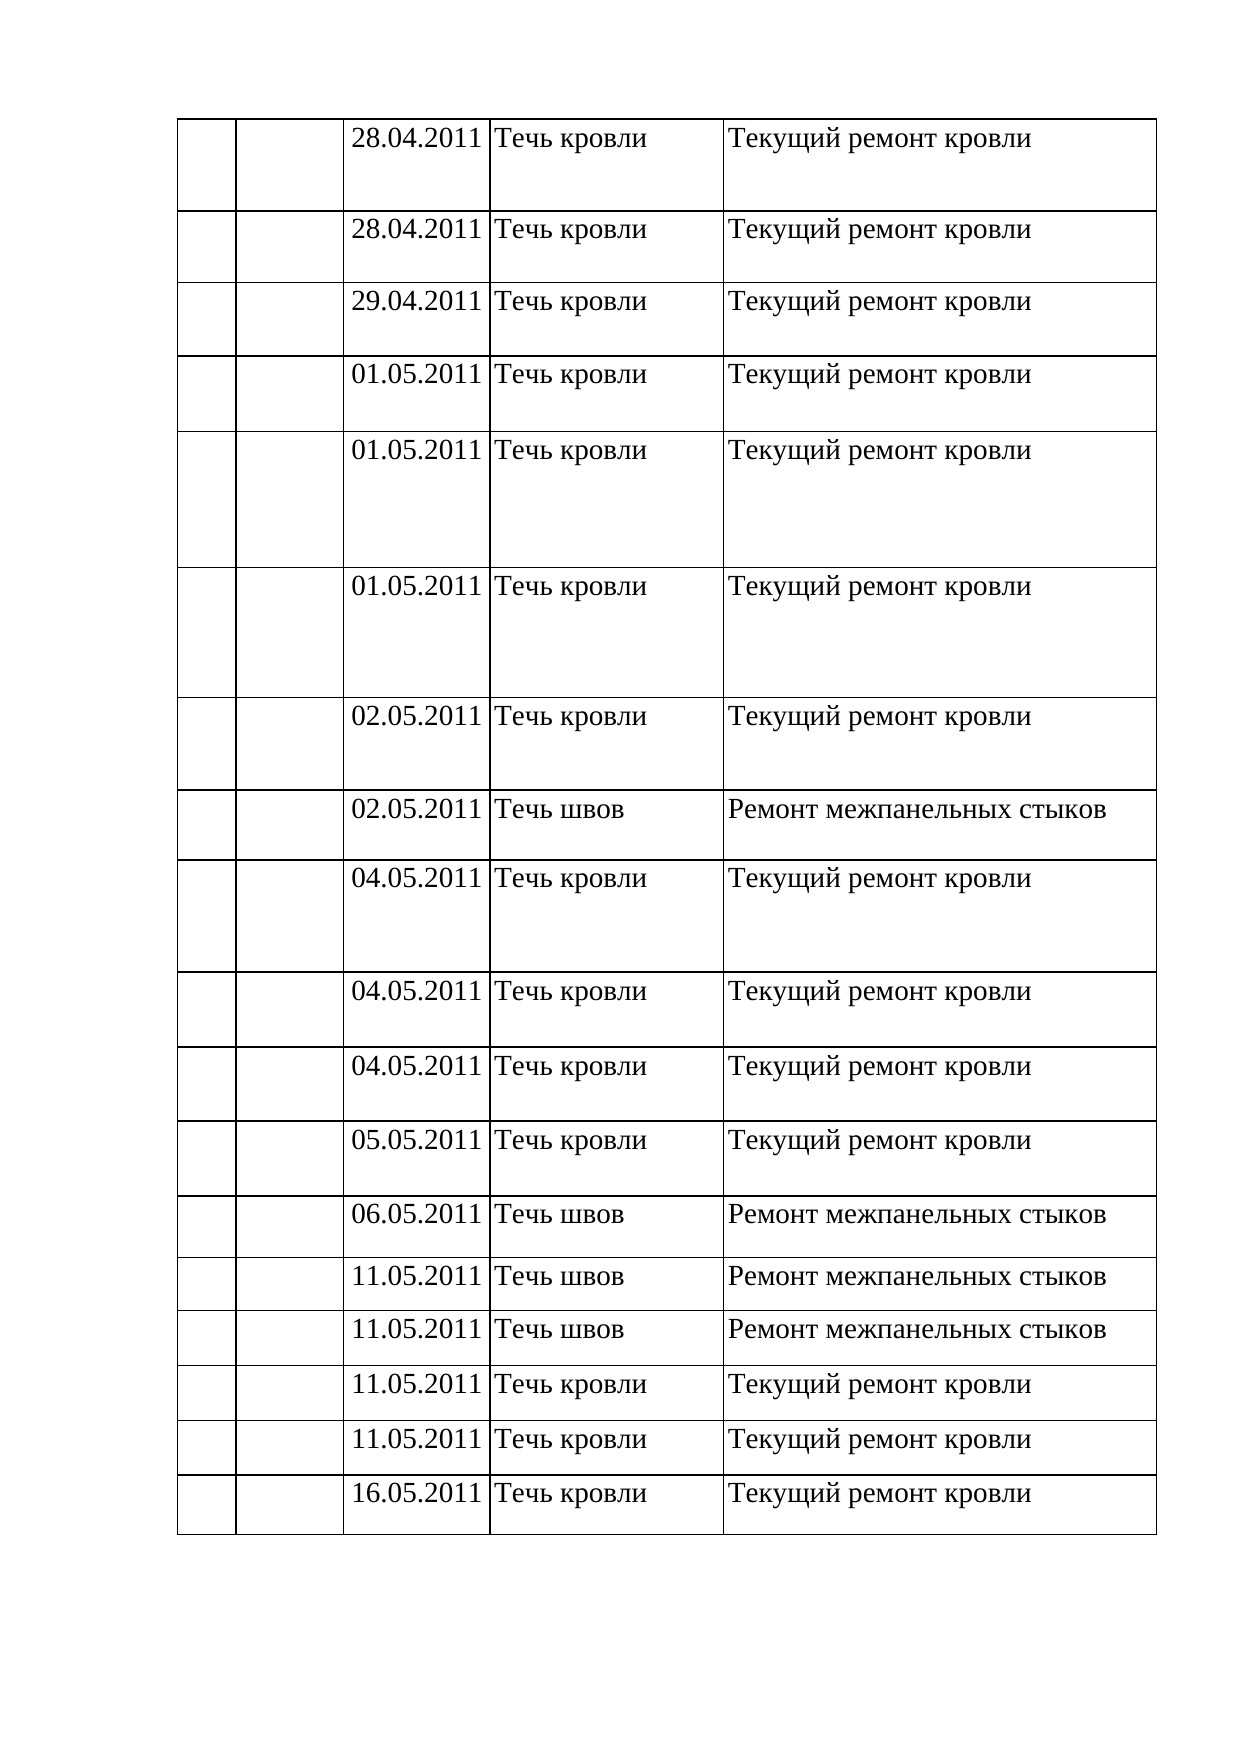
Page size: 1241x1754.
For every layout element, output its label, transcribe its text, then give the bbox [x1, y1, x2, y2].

table_cell Текущий ремонт кровли [724, 861, 1156, 971]
table_cell [237, 1258, 343, 1309]
table_cell 11.05.2011 [344, 1366, 489, 1419]
table_cell [178, 212, 235, 281]
table_cell Течь кровли [491, 1048, 723, 1120]
table_cell 29.04.2011 [344, 283, 489, 355]
table_cell [237, 1197, 343, 1257]
table_cell Течь кровли [491, 973, 723, 1046]
table_cell 28.04.2011 [344, 120, 489, 210]
table_cell Текущий ремонт кровли [724, 212, 1156, 281]
table_cell [178, 568, 235, 697]
table_cell [237, 357, 343, 431]
table_cell [237, 568, 343, 697]
table_cell Течь кровли [491, 432, 723, 566]
table_cell [178, 861, 235, 971]
table_cell Текущий ремонт кровли [724, 1476, 1156, 1533]
table_cell 02.05.2011 [344, 791, 489, 859]
table_cell [237, 698, 343, 789]
table_cell Текущий ремонт кровли [724, 1421, 1156, 1474]
table_cell [178, 1258, 235, 1309]
table_cell Текущий ремонт кровли [724, 698, 1156, 789]
table_cell Текущий ремонт кровли [724, 568, 1156, 697]
table_cell Ремонт межпанельных стыков [724, 1311, 1156, 1365]
table_cell Текущий ремонт кровли [724, 1122, 1156, 1195]
table_cell [178, 1476, 235, 1533]
table_cell [237, 432, 343, 566]
table_cell 05.05.2011 [344, 1122, 489, 1195]
table_cell Текущий ремонт кровли [724, 1048, 1156, 1120]
table_cell [178, 973, 235, 1046]
table_cell [178, 1421, 235, 1474]
table_cell [237, 1311, 343, 1365]
table_cell 01.05.2011 [344, 568, 489, 697]
table_cell 11.05.2011 [344, 1258, 489, 1309]
table_cell Течь кровли [491, 212, 723, 281]
table_cell Текущий ремонт кровли [724, 973, 1156, 1046]
table_cell [178, 432, 235, 566]
table_cell [237, 1122, 343, 1195]
table_cell [237, 1366, 343, 1419]
table_cell 04.05.2011 [344, 861, 489, 971]
table_cell [237, 283, 343, 355]
table_cell [178, 120, 235, 210]
table_cell 11.05.2011 [344, 1311, 489, 1365]
table_cell [237, 212, 343, 281]
table_cell [237, 861, 343, 971]
table_cell Течь кровли [491, 1122, 723, 1195]
table_cell Течь кровли [491, 698, 723, 789]
table_cell Течь кровли [491, 568, 723, 697]
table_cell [724, 120, 1156, 210]
table_cell 06.05.2011 [344, 1197, 489, 1257]
table_cell Ремонт межпанельных стыков [724, 791, 1156, 859]
table_cell Течь швов [491, 1311, 723, 1365]
table_cell 01.05.2011 [344, 357, 489, 431]
table_cell [237, 791, 343, 859]
table_cell [237, 1048, 343, 1120]
table_cell Течь швов [491, 1258, 723, 1309]
table_cell Текущий ремонт кровли [724, 283, 1156, 355]
table_cell Течь кровли [491, 1421, 723, 1474]
table_cell [237, 120, 343, 210]
table_cell Текущий ремонт кровли [724, 357, 1156, 431]
table_cell 01.05.2011 [344, 432, 489, 566]
table_cell Течь кровли [491, 283, 723, 355]
table_cell 04.05.2011 [344, 973, 489, 1046]
table_cell 16.05.2011 [344, 1476, 489, 1533]
table_cell [237, 973, 343, 1046]
table_cell 28.04.2011 [344, 212, 489, 281]
table_cell Течь кровли [491, 1366, 723, 1419]
table_cell Течь швов [491, 791, 723, 859]
table_cell Ремонт межпанельных стыков [724, 1197, 1156, 1257]
table_cell 11.05.2011 [344, 1421, 489, 1474]
table_cell [237, 1476, 343, 1533]
table_cell [178, 1122, 235, 1195]
table_cell [178, 283, 235, 355]
table_cell Текущий ремонт кровли [724, 1366, 1156, 1419]
table_cell [178, 1197, 235, 1257]
table_cell Течь кровли [491, 357, 723, 431]
table_cell 02.05.2011 [344, 698, 489, 789]
table_cell Течь швов [491, 1197, 723, 1257]
table_cell [178, 698, 235, 789]
table_cell 04.05.2011 [344, 1048, 489, 1120]
table_cell Течь кровли [491, 120, 723, 210]
table_cell [178, 1048, 235, 1120]
table_cell Ремонт межпанельных стыков [724, 1258, 1156, 1309]
table_cell Текущий ремонт кровли [724, 432, 1156, 566]
table_cell [178, 1311, 235, 1365]
table_cell [178, 1366, 235, 1419]
table_cell [178, 357, 235, 431]
table_cell [237, 1421, 343, 1474]
table_cell [178, 791, 235, 859]
table_cell Течь кровли [491, 861, 723, 971]
